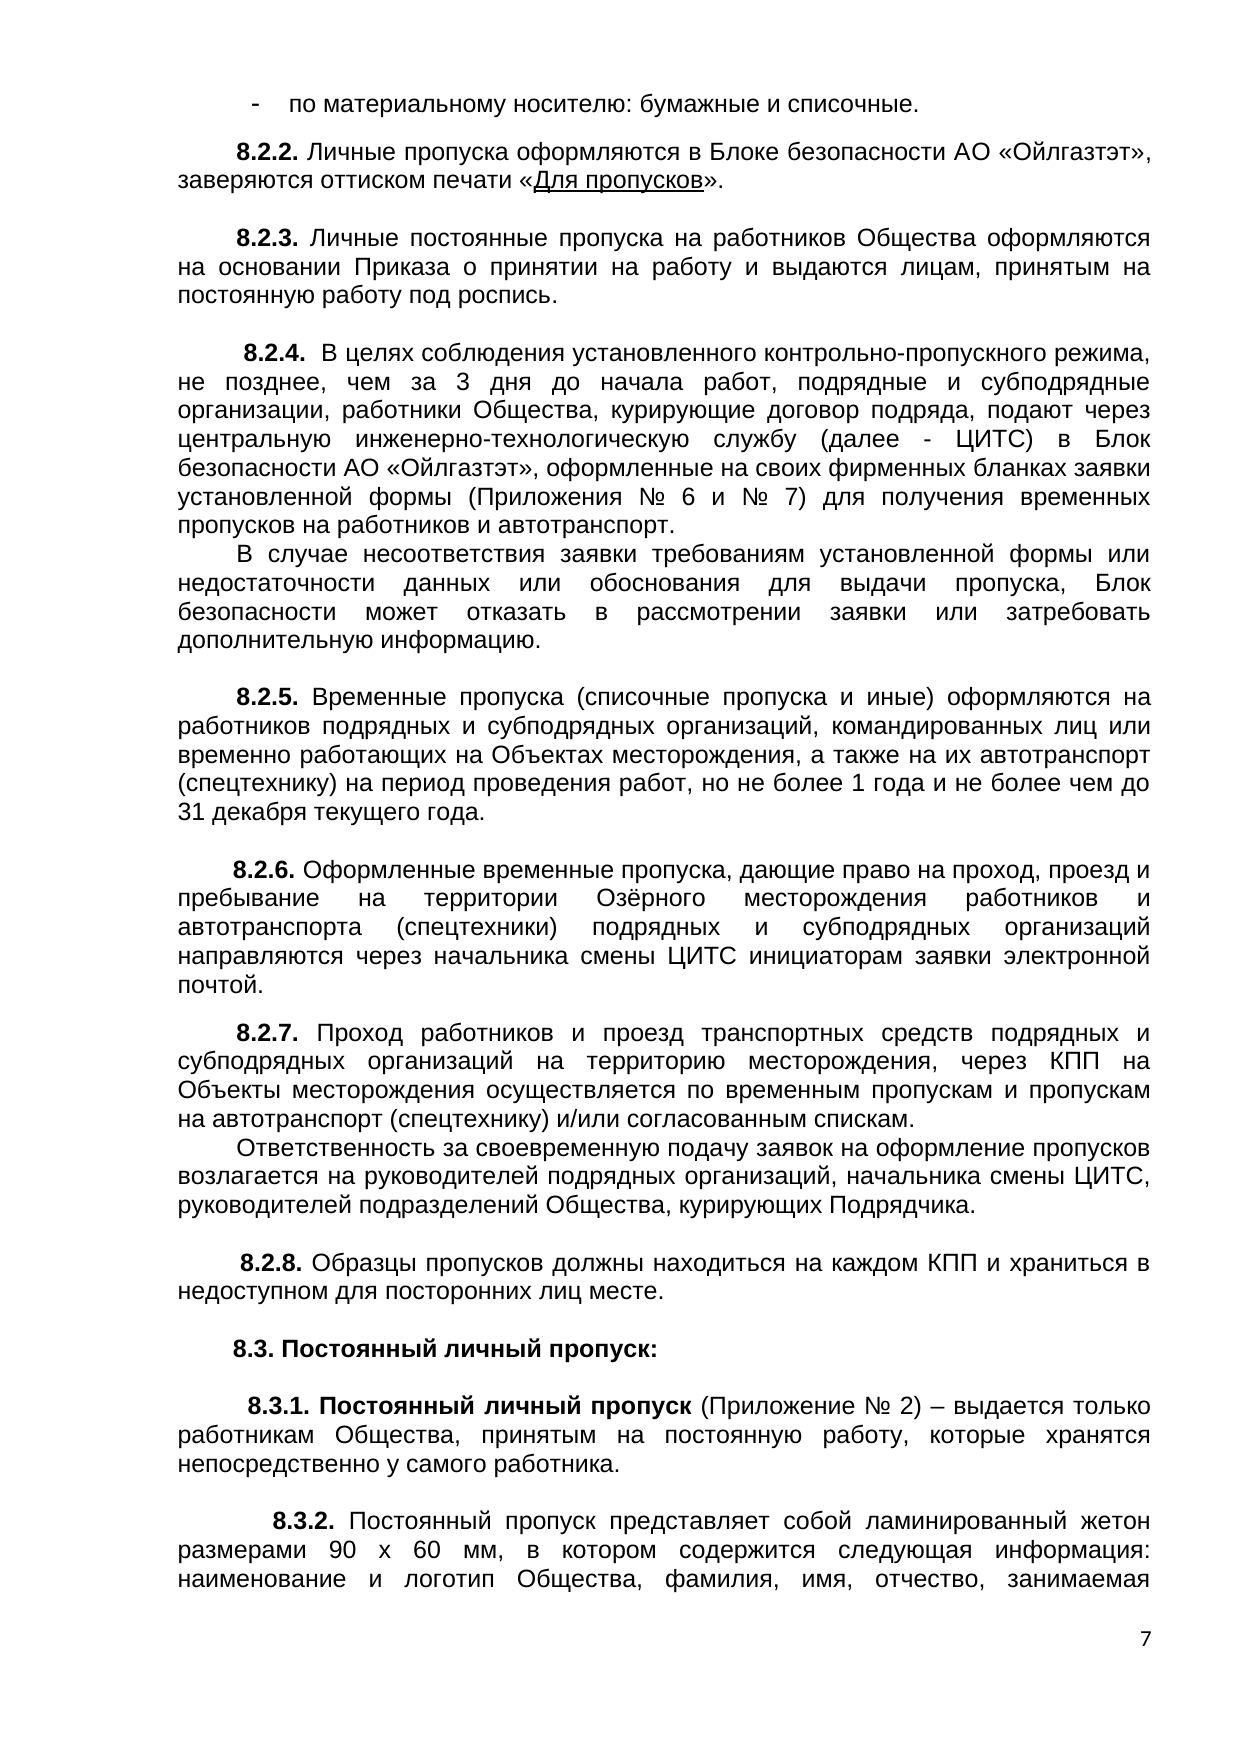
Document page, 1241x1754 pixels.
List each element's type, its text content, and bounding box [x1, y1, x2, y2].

list по материальному носителю: бумажные и списочные. [251, 89, 1152, 117]
text В случае несоответствия заявки требованиям установленной формы или недостаточности данных или обоснования для выдачи пропуска, Блок безопасности может отказать в рассмотрении заявки или затребовать дополнительную информацию. [177, 539, 1152, 654]
text 8.2.6. Оформленные временные пропуска, дающие право на проход, проезд и пребывание на территории Озёрного месторождения работников и автотранспорта (спецтехники) подрядных и субподрядных организаций направляются через начальника смены ЦИТС инициаторам заявки электронной почтой. [177, 855, 1152, 998]
text 8.2.8. Образцы пропусков должны находиться на каждом КПП и храниться в недоступном для посторонних лиц месте. [177, 1248, 1152, 1305]
text 8.2.7. Проход работников и проезд транспортных средств подрядных и субподрядных организаций на территорию месторождения, через КПП на Объекты месторождения осуществляется по временным пропускам и пропускам на автотранспорт (спецтехнику) и/или согласованным спискам. [177, 1018, 1152, 1133]
text 8.3.1. Постоянный личный пропуск (Приложение № 2) – выдается только работникам Общества, принятым на постоянную работу, которые хранятся непосредственно у самого работника. [177, 1391, 1152, 1478]
text Ответственность за своевременную подачу заявок на оформление пропусков возлагается на руководителей подрядных организаций, начальника смены ЦИТС, руководителей подразделений Общества, курирующих Подрядчика. [177, 1133, 1152, 1219]
text 8.2.3. Личные постоянные пропуска на работников Общества оформляются на основании Приказа о принятии на работу и выдаются лицам, принятым на постоянную работу под роспись. [177, 223, 1152, 309]
text 8.2.4. В целях соблюдения установленного контрольно-пропускного режима, не позднее, чем за 3 дня до начала работ, подрядные и субподрядные организации, работники Общества, курирующие договор подряда, подают через центральную инженерно-технологическую службу (далее - ЦИТС) в Блок безопасности АО «Ойлгазтэт», оформленные на своих фирменных бланках заявки установленной формы (Приложения № 6 и № 7) для получения временных пропусков на работников и автотранспорт. [177, 338, 1152, 539]
text 8.2.2. Личные пропуска оформляются в Блоке безопасности АО «Ойлгазтэт», заверяются оттиском печати «Для пропусков». [177, 137, 1152, 194]
text 8.2.5. Временные пропуска (списочные пропуска и иные) оформляются на работников подрядных и субподрядных организаций, командированных лиц или временно работающих на Объектах месторождения, а также на их автотранспорт (спецтехнику) на период проведения работ, но не более 1 года и не более чем до 31 декабря текущего года. [177, 682, 1152, 826]
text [177, 1506, 1152, 1593]
text 8.3. Постоянный личный пропуск: [177, 1334, 1152, 1363]
